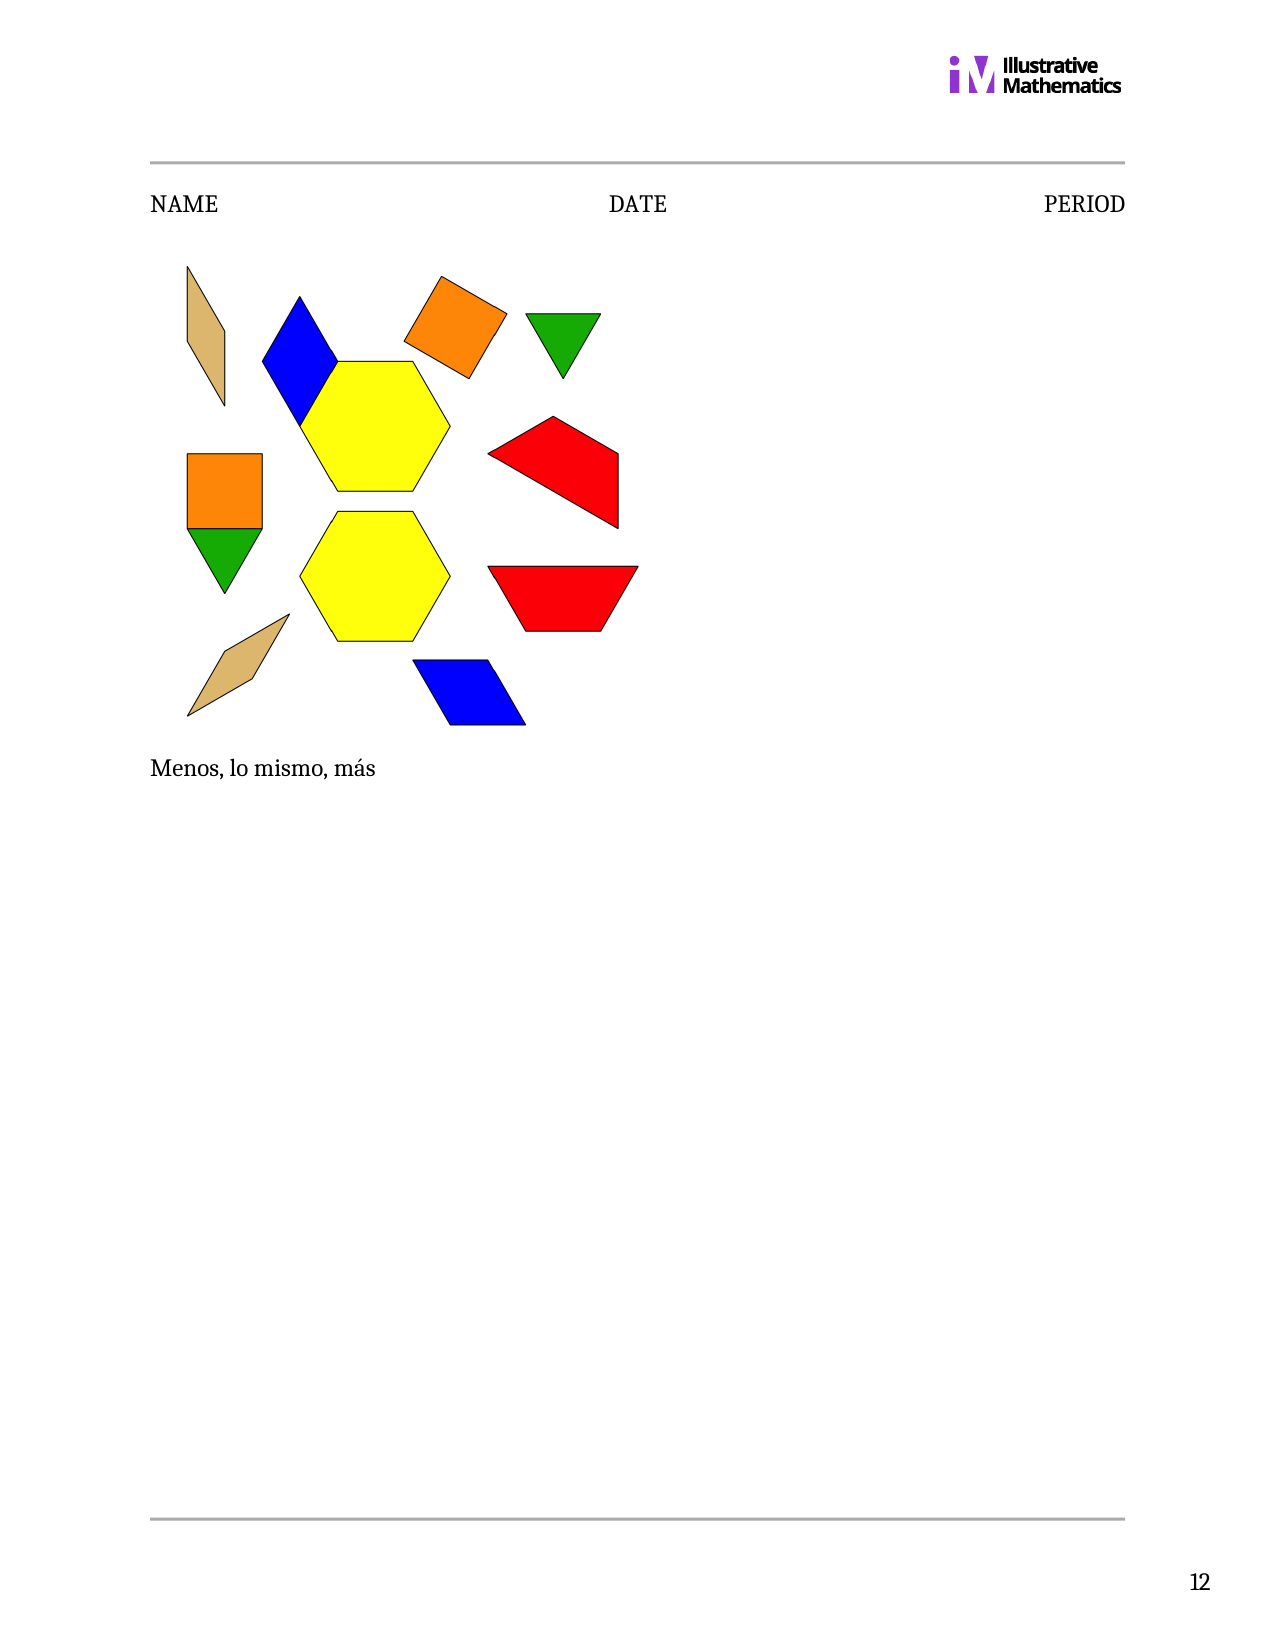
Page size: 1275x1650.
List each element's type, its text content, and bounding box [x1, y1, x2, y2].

picture [168, 247, 657, 735]
text Menos, lo mismo, más [150, 754, 1125, 782]
picture [949, 55, 1121, 93]
